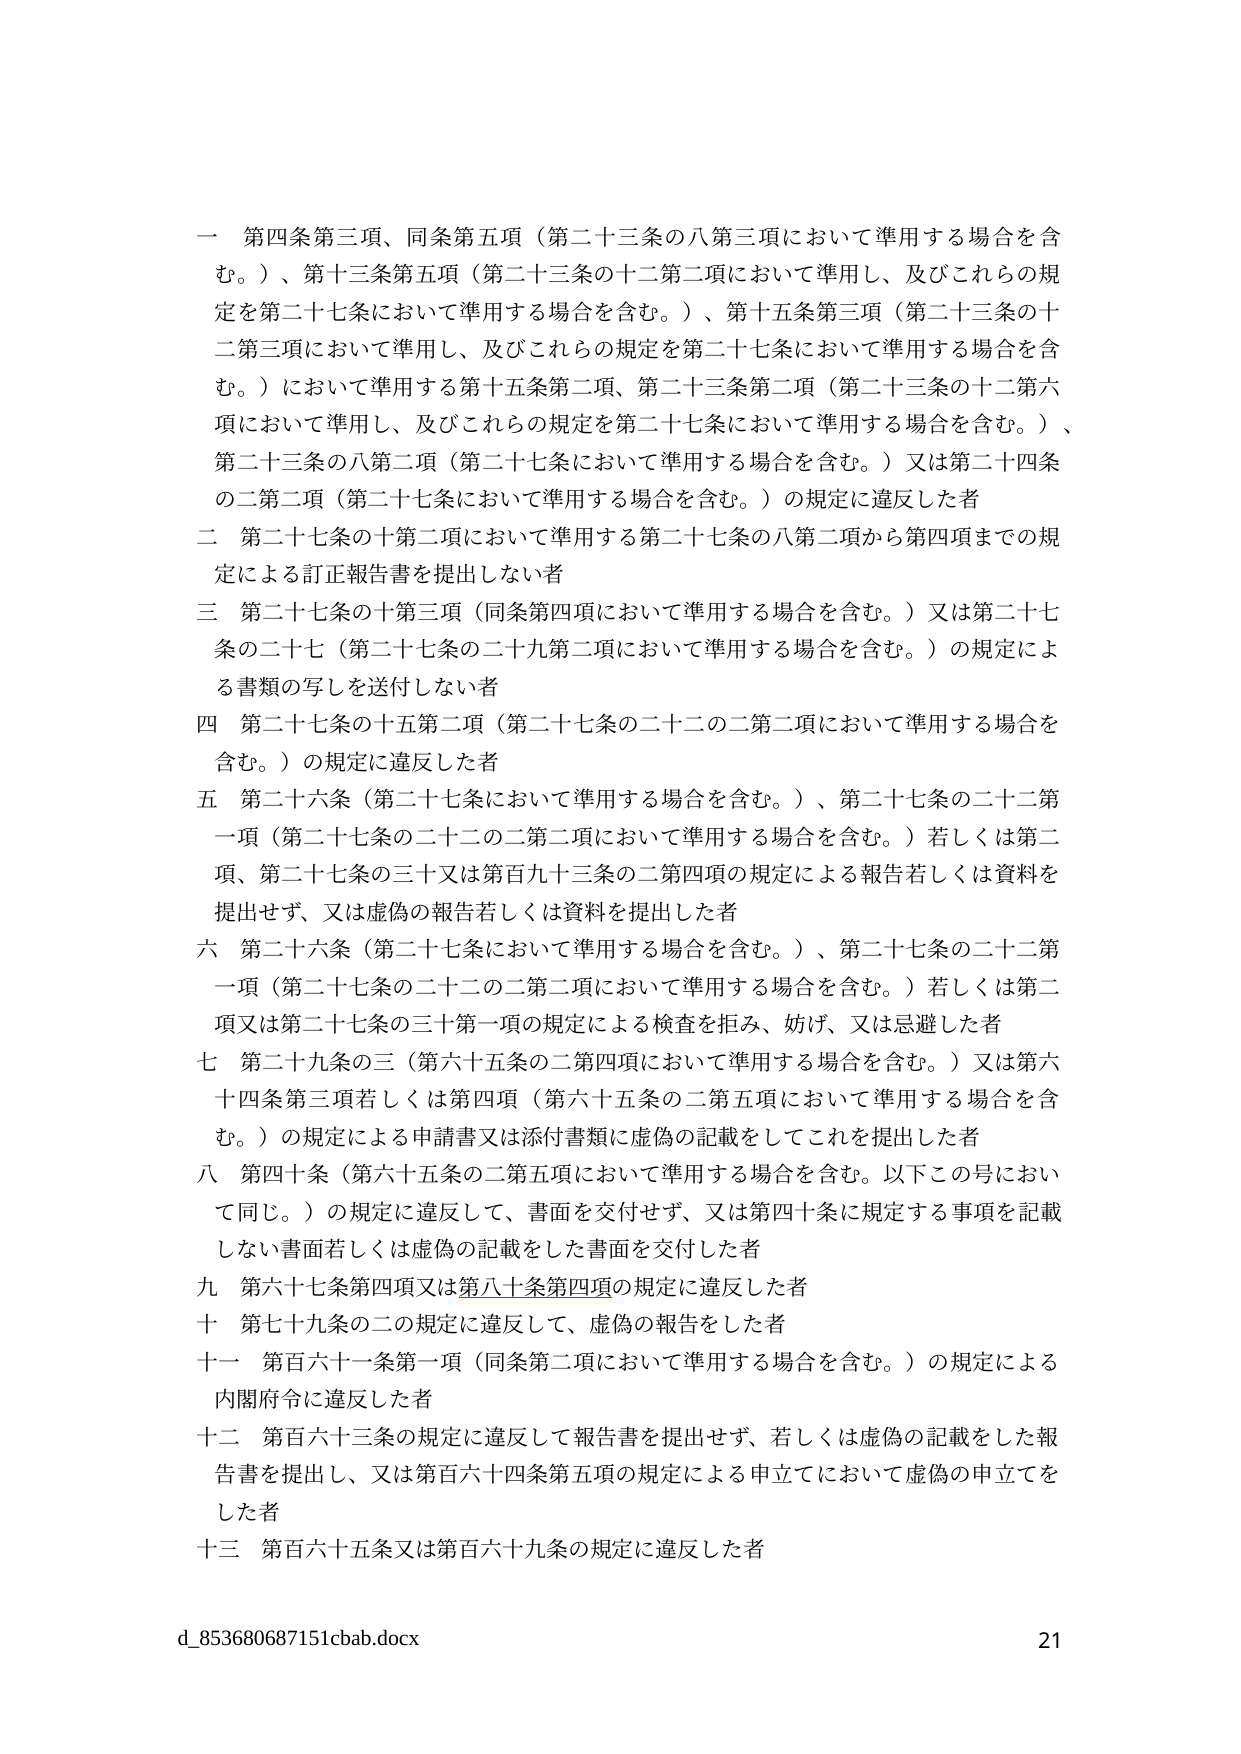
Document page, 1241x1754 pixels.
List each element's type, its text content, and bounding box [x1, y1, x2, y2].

text 五 第二十六条（第二十七条において準用する場合を含む。）、第二十七条の二十二第一項（第二十七条の二十二の二第二項において準用する場合を含む。）若しくは第二項、第二十七条の三十又は第百九十三条の二第四項の規定による報告若しくは資料を提出せず、又は虚偽の報告若しくは資料を提出した者 [196, 779, 1063, 929]
text 六 第二十六条（第二十七条において準用する場合を含む。）、第二十七条の二十二第一項（第二十七条の二十二の二第二項において準用する場合を含む。）若しくは第二項又は第二十七条の三十第一項の規定による検査を拒み、妨げ、又は忌避した者 [196, 929, 1063, 1042]
text 一 第四条第三項、同条第五項（第二十三条の八第三項において準用する場合を含む。）、第十三条第五項（第二十三条の十二第二項において準用し、及びこれらの規定を第二十七条において準用する場合を含む。）、第十五条第三項（第二十三条の十二第三項において準用し、及びこれらの規定を第二十七条において準用する場合を含む。）において準用する第十五条第二項、第二十三条第二項（第二十三条の十二第六項において準用し、及びこれらの規定を第二十七条において準用する場合を含む。）、第二十三条の八第二項（第二十七条において準用する場合を含む。）又は第二十四条の二第二項（第二十七条において準用する場合を含む。）の規定に違反した者 [196, 217, 1063, 517]
text 十三 第百六十五条又は第百六十九条の規定に違反した者 [196, 1529, 1063, 1567]
text 九 第六十七条第四項又は第八十条第四項の規定に違反した者 [196, 1267, 1063, 1304]
text 十二 第百六十三条の規定に違反して報告書を提出せず、若しくは虚偽の記載をした報告書を提出し、又は第百六十四条第五項の規定による申立てにおいて虚偽の申立てをした者 [196, 1417, 1063, 1529]
text 四 第二十七条の十五第二項（第二十七条の二十二の二第二項において準用する場合を含む。）の規定に違反した者 [196, 704, 1063, 779]
text 二 第二十七条の十第二項において準用する第二十七条の八第二項から第四項までの規定による訂正報告書を提出しない者 [196, 517, 1063, 592]
text 十 第七十九条の二の規定に違反して、虚偽の報告をした者 [196, 1304, 1063, 1342]
text 十一 第百六十一条第一項（同条第二項において準用する場合を含む。）の規定による内閣府令に違反した者 [196, 1342, 1063, 1417]
text 三 第二十七条の十第三項（同条第四項において準用する場合を含む。）又は第二十七条の二十七（第二十七条の二十九第二項において準用する場合を含む。）の規定による書類の写しを送付しない者 [196, 592, 1063, 704]
text 八 第四十条（第六十五条の二第五項において準用する場合を含む。以下この号において同じ。）の規定に違反して、書面を交付せず、又は第四十条に規定する事項を記載しない書面若しくは虚偽の記載をした書面を交付した者 [196, 1154, 1063, 1267]
text 七 第二十九条の三（第六十五条の二第四項において準用する場合を含む。）又は第六十四条第三項若しくは第四項（第六十五条の二第五項において準用する場合を含む。）の規定による申請書又は添付書類に虚偽の記載をしてこれを提出した者 [196, 1042, 1063, 1154]
